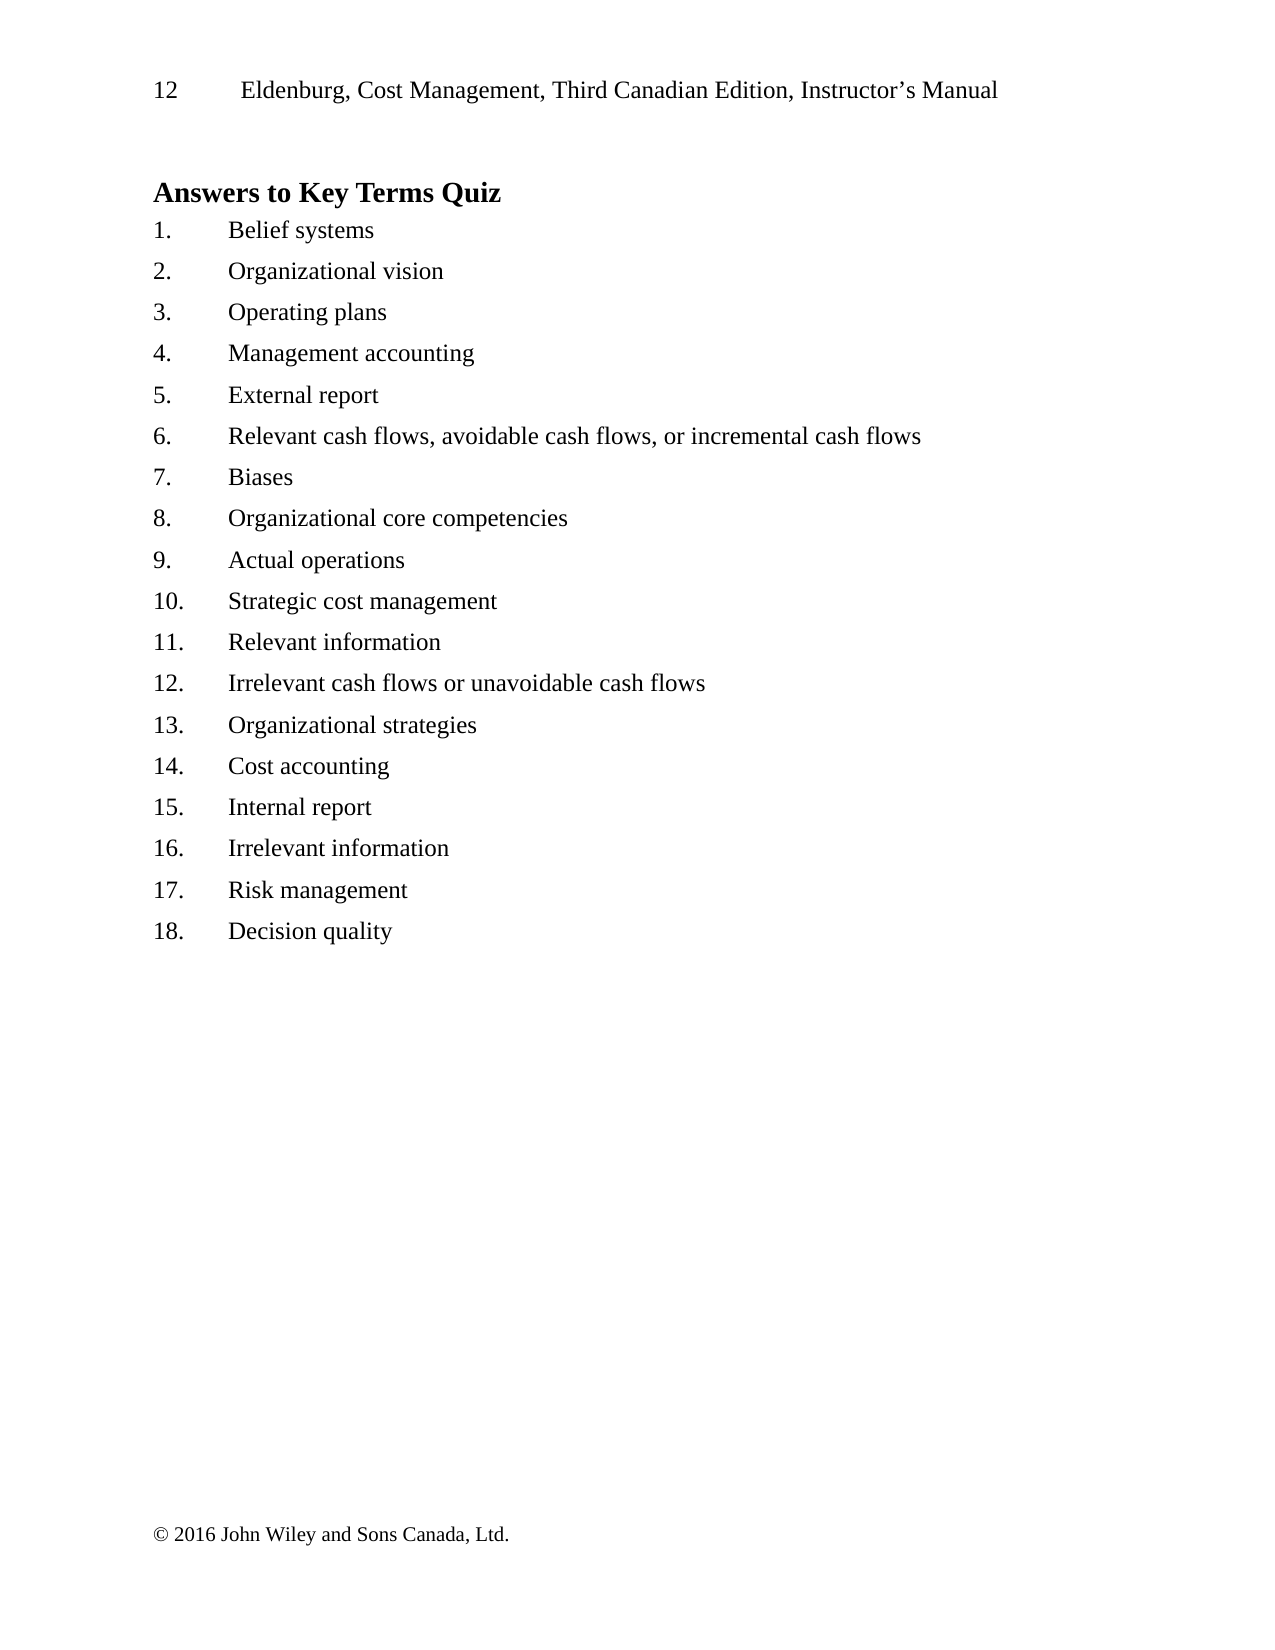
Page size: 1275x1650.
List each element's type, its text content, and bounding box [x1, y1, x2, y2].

text 11. Relevant information [153, 627, 1127, 656]
text 3. Operating plans [153, 297, 1127, 326]
text 9. Actual operations [153, 545, 1127, 573]
text 6. Relevant cash flows, avoidable cash flows, or incremental cash flows [153, 421, 1127, 450]
text 16. Irrelevant information [153, 833, 1127, 862]
text 5. External report [153, 380, 1127, 408]
text 12. Irrelevant cash flows or unavoidable cash flows [153, 668, 1127, 697]
text 18. Decision quality [153, 916, 1127, 945]
text 14. Cost accounting [153, 751, 1127, 780]
text 17. Risk management [153, 875, 1127, 903]
text 15. Internal report [153, 792, 1127, 821]
text 1. Belief systems [153, 215, 1127, 243]
text 8. Organizational core competencies [153, 503, 1127, 532]
text 13. Organizational strategies [153, 710, 1127, 738]
text 4. Management accounting [153, 338, 1127, 367]
subtitle Answers to Key Terms Quiz [153, 175, 1127, 208]
text 2. Organizational vision [153, 256, 1127, 285]
text 7. Biases [153, 462, 1127, 491]
text 10. Strategic cost management [153, 586, 1127, 615]
